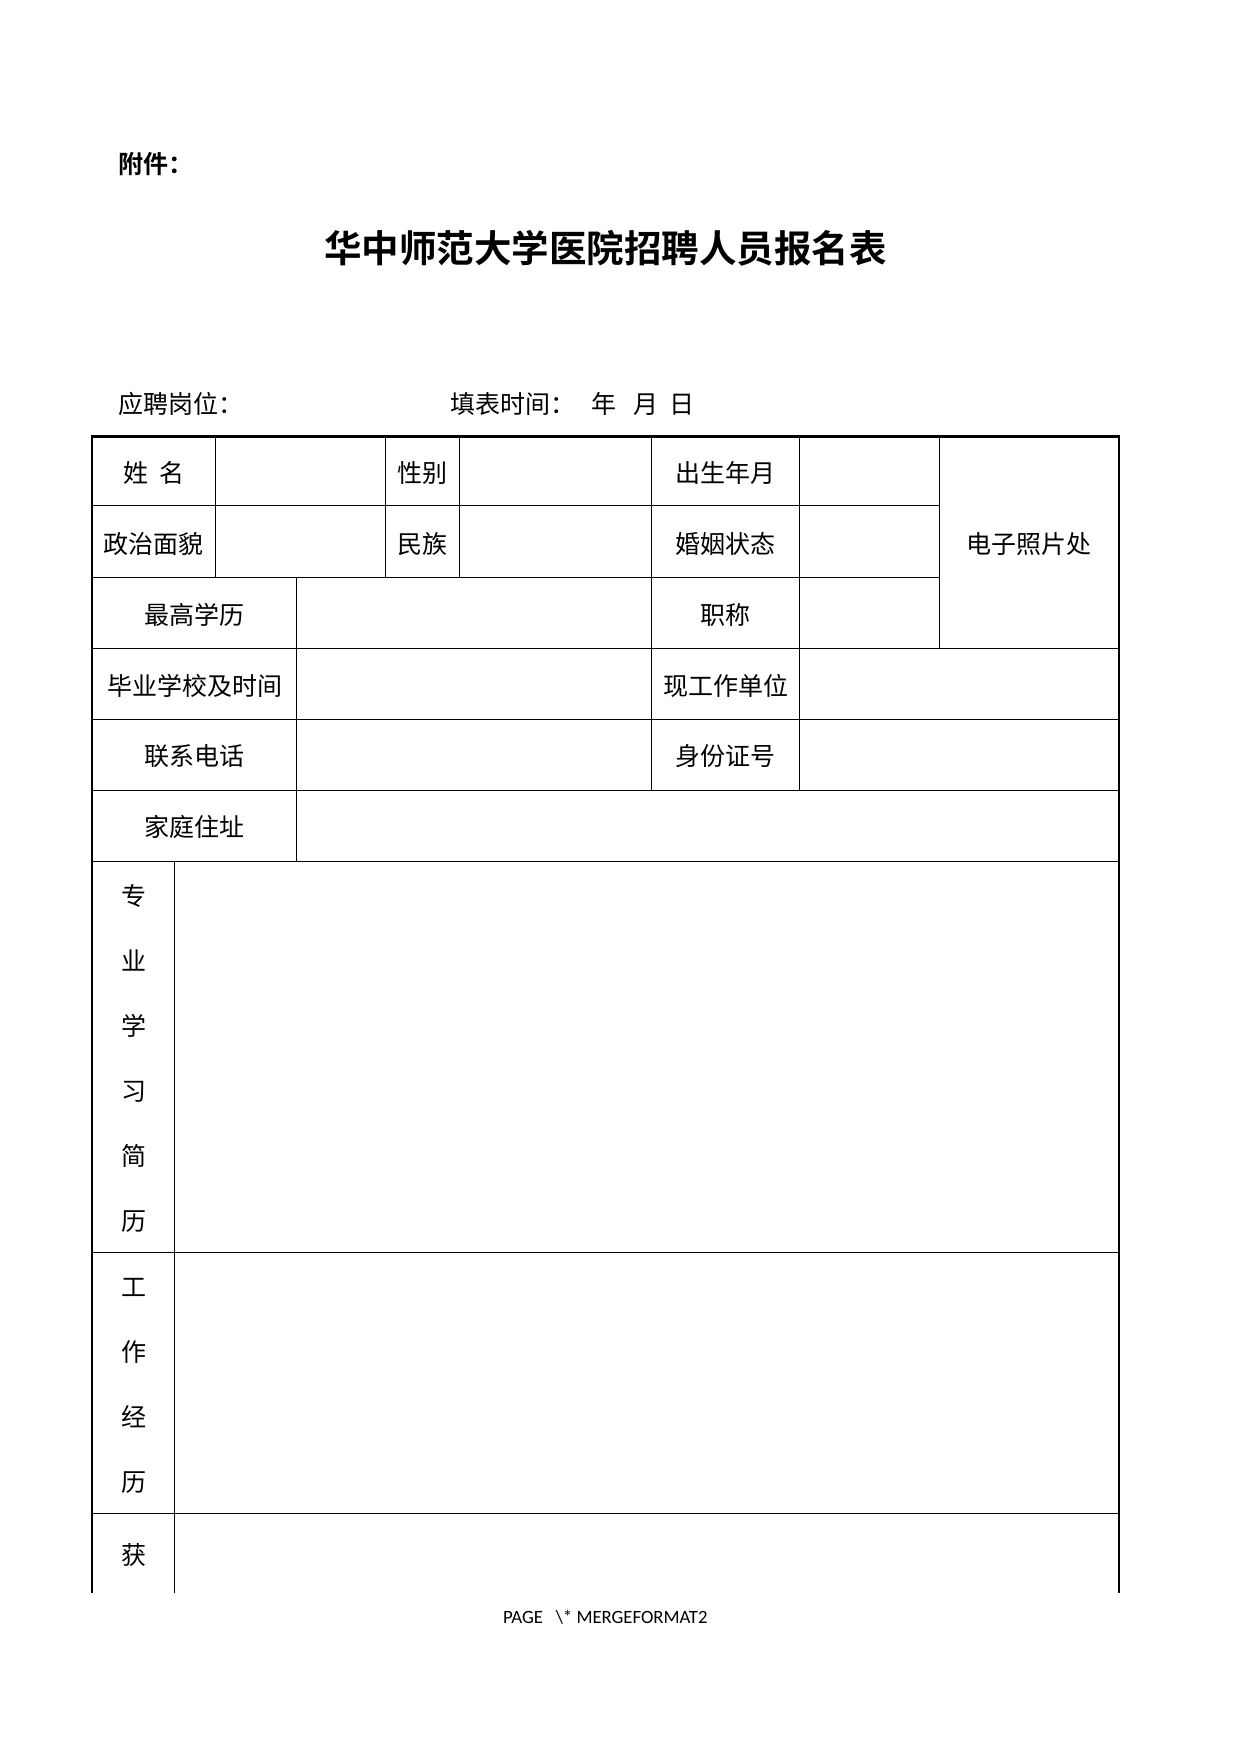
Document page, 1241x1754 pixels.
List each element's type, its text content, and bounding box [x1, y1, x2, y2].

table_header 出生年月 [652, 438, 799, 505]
table_cell 职称 [652, 578, 799, 648]
table_cell [297, 791, 1118, 861]
table_cell 现工作单位 [652, 649, 799, 719]
table_header [216, 438, 385, 505]
table_cell 获奖情况 [93, 1514, 174, 1593]
table_cell [800, 649, 1118, 719]
text 应聘岗位： 填表时间： 年 月 日 [118, 370, 1092, 435]
table_cell [800, 720, 1118, 790]
table_cell [800, 506, 939, 577]
table_cell [800, 578, 939, 648]
table_cell 家庭住址 [93, 791, 296, 861]
table_cell 婚姻状态 [652, 506, 799, 577]
table_cell [297, 649, 651, 719]
table_cell 联系电话 [93, 720, 296, 790]
table_cell 政治面貌 [93, 506, 215, 577]
table_cell 身份证号 [652, 720, 799, 790]
table_cell [297, 720, 651, 790]
table_cell [175, 862, 1118, 1252]
text 附件： [118, 130, 1092, 195]
table_cell 毕业学校及时间 [93, 649, 296, 719]
table_cell [216, 506, 385, 577]
table_header [460, 438, 651, 505]
table_header 姓 名 [93, 438, 215, 505]
table_header [800, 438, 939, 505]
text 华中师范大学医院招聘人员报名表 [118, 213, 1092, 278]
table_cell 工作经历 [93, 1253, 174, 1513]
table_header 性别 [386, 438, 459, 505]
table_cell [297, 578, 651, 648]
table_cell [460, 506, 651, 577]
table_cell [175, 1514, 1118, 1593]
table_cell 民族 [386, 506, 459, 577]
table_cell [175, 1253, 1118, 1513]
table_cell 专业学习简历 [93, 862, 174, 1252]
table_header 电子照片处 [940, 438, 1118, 648]
table_cell 最高学历 [93, 578, 296, 648]
